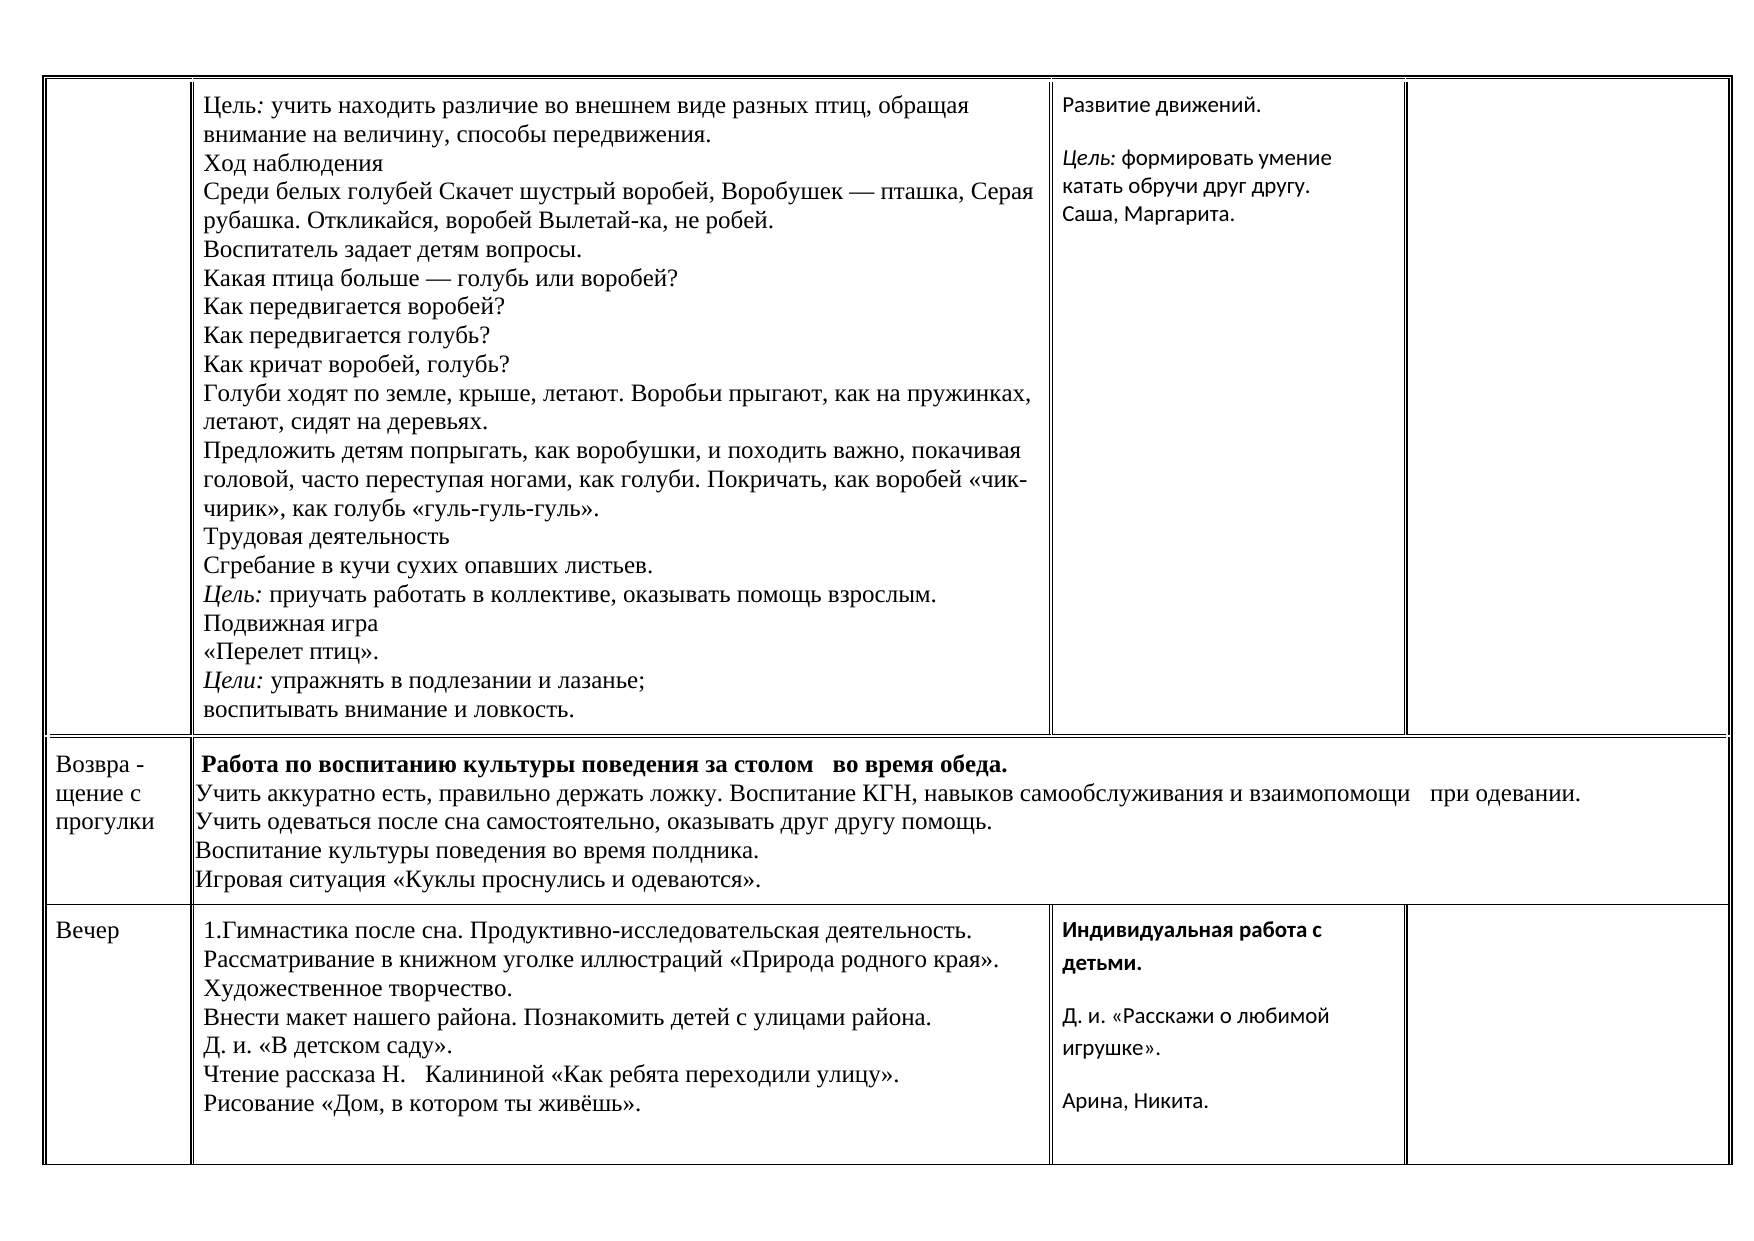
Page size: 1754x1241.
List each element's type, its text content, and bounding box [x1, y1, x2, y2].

table_cell Возвра - щение с прогулки [44, 734, 192, 903]
table_cell Прогулка [47, 79, 192, 734]
table_cell [1406, 79, 1728, 734]
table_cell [1051, 77, 1406, 734]
table_cell Вечер [47, 905, 190, 1164]
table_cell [192, 77, 1051, 734]
table_cell [1408, 905, 1728, 1164]
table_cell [1053, 905, 1404, 1164]
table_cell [194, 905, 1049, 1164]
table_cell Работа по воспитанию культуры поведения за столом во время обеда. Учить аккуратно есть, правильно держать ложку. Воспитание КГН, навыков самообслуживания и взаимопомощи при одевании. Учить одеваться после сна самостоятельно, оказывать друг другу помощь. Воспитание культуры поведения во время полдника. Игровая ситуация «Куклы проснулись и одеваются». [192, 734, 1731, 903]
